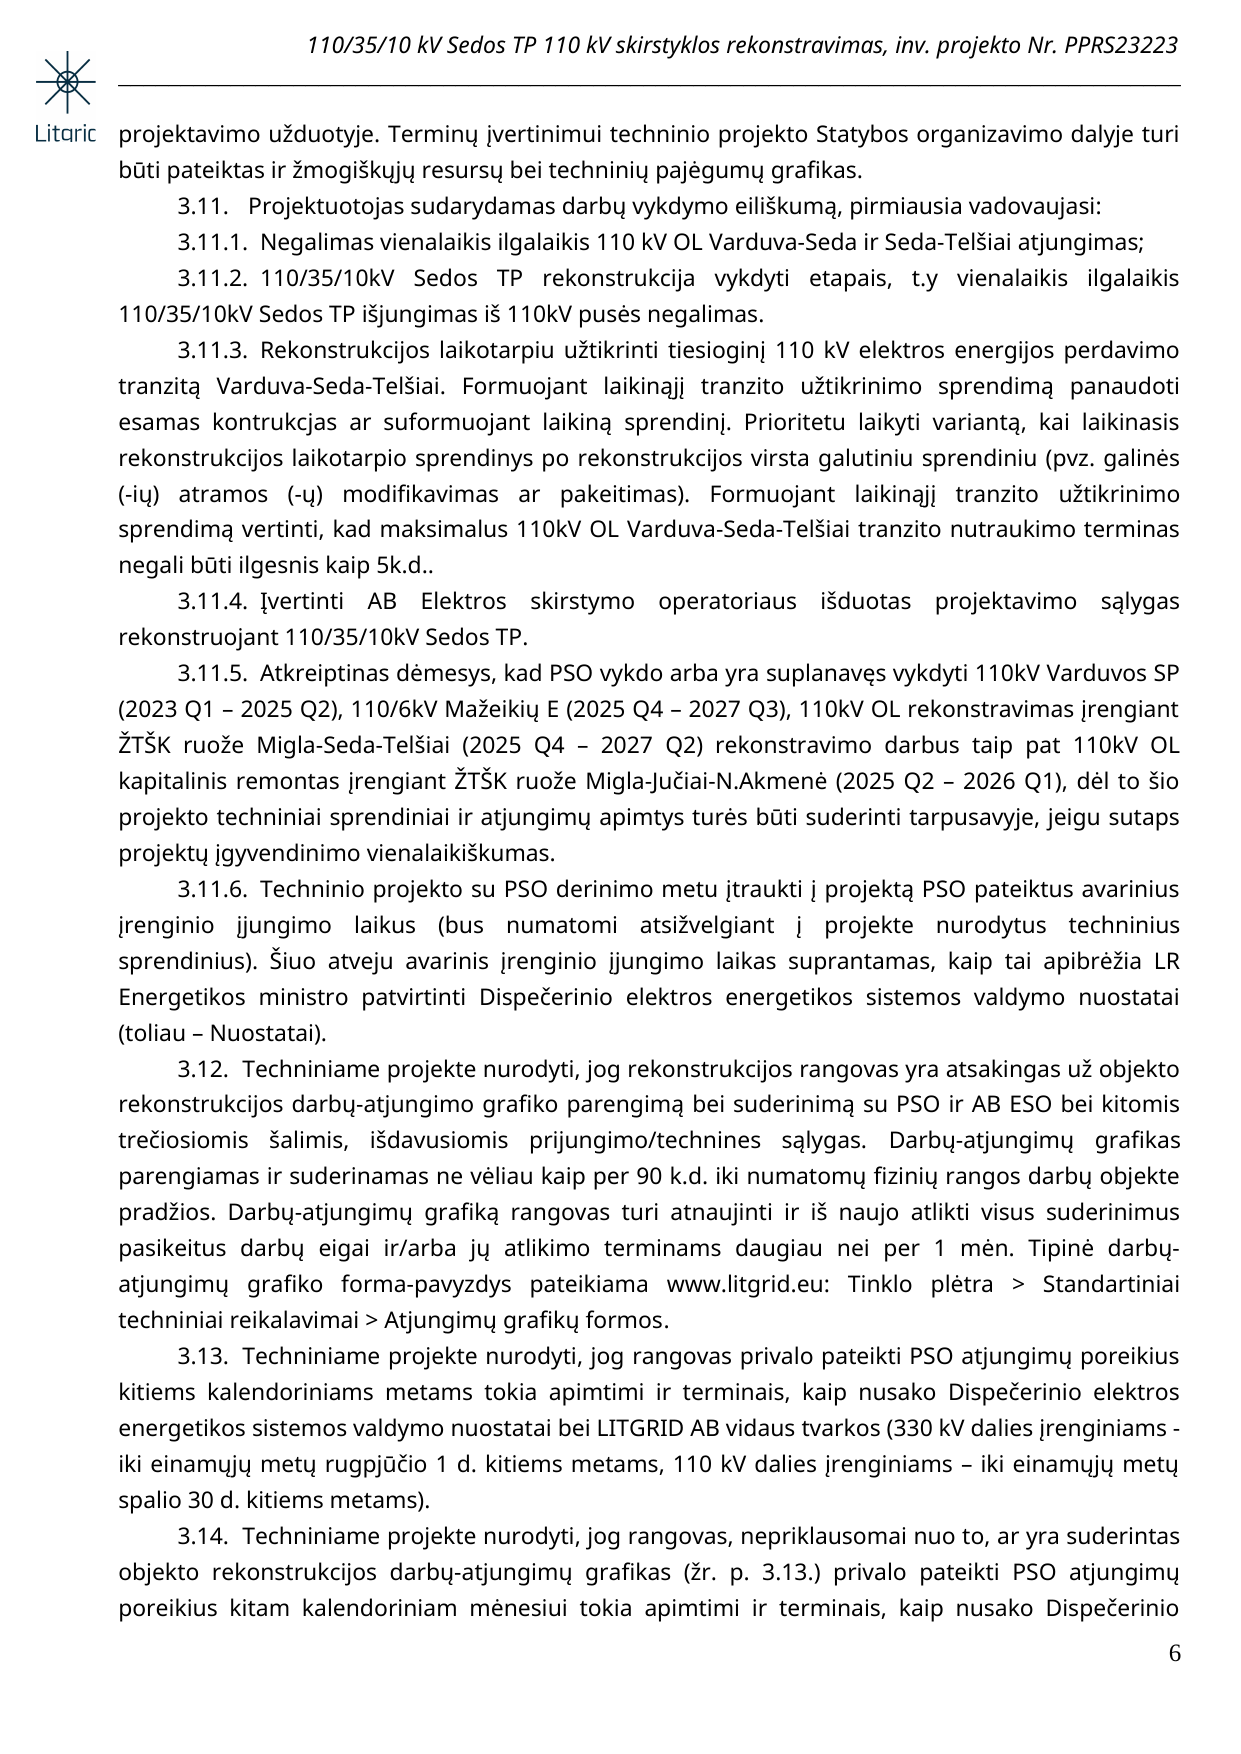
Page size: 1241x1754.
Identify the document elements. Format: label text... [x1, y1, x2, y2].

list Rekonstrukcijos laikotarpiu užtikrinti tiesioginį 110 kV elektros energijos perdavimo tranzitą Varduva-Seda-Telšiai. Formuojant laikinąjį tranzito užtikrinimo sprendimą panaudoti esamas kontrukcjas ar suformuojant laikiną sprendinį. Prioritetu laikyti variantą, kai laikinasis rekonstrukcijos laikotarpio sprendinys po rekonstrukcijos virsta galutiniu sprendiniu (pvz. galinės (-ių) atramos (-ų) modifikavimas ar pakeitimas). Formuojant laikinąjį tranzito užtikrinimo sprendimą vertinti, kad maksimalus 110kV OL Varduva-Seda-Telšiai tranzito nutraukimo terminas negali būti ilgesnis kaip 5k.d.. [118, 334, 1181, 581]
list Negalimas vienalaikis ilgalaikis 110 kV OL Varduva-Seda ir Seda-Telšiai atjungimas; [118, 226, 1181, 257]
list Įvertinti AB Elektros skirstymo operatoriaus išduotas projektavimo sąlygas rekonstruojant 110/35/10kV Sedos TP. [118, 585, 1181, 652]
list 110/35/10kV Sedos TP rekonstrukcija vykdyti etapais, t.y vienalaikis ilgalaikis 110/35/10kV Sedos TP išjungimas iš 110kV pusės negalimas. [118, 262, 1181, 329]
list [118, 1520, 1181, 1623]
picture [36, 51, 96, 142]
list Atkreiptinas dėmesys, kad PSO vykdo arba yra suplanavęs vykdyti 110kV Varduvos SP (2023 Q1 – 2025 Q2), 110/6kV Mažeikių E (2025 Q4 – 2027 Q3), 110kV OL rekonstravimas įrengiant ŽTŠK ruože Migla-Seda-Telšiai (2025 Q4 – 2027 Q2) rekonstravimo darbus taip pat 110kV OL kapitalinis remontas įrengiant ŽTŠK ruože Migla-Jučiai-N.Akmenė (2025 Q2 – 2026 Q1), dėl to šio projekto techniniai sprendiniai ir atjungimų apimtys turės būti suderinti tarpusavyje, jeigu sutaps projektų įgyvendinimo vienalaikiškumas. [118, 657, 1181, 868]
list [118, 118, 1181, 185]
list Techniniame projekte nurodyti, jog rangovas privalo pateikti PSO atjungimų poreikius kitiems kalendoriniams metams tokia apimtimi ir terminais, kaip nusako Dispečerinio elektros energetikos sistemos valdymo nuostatai bei LITGRID AB vidaus tvarkos (330 kV dalies įrenginiams - iki einamųjų metų rugpjūčio 1 d. kitiems metams, 110 kV dalies įrenginiams – iki einamųjų metų spalio 30 d. kitiems metams). [118, 1340, 1181, 1515]
list Techninio projekto su PSO derinimo metu įtraukti į projektą PSO pateiktus avarinius įrenginio įjungimo laikus (bus numatomi atsižvelgiant į projekte nurodytus techninius sprendinius). Šiuo atveju avarinis įrenginio įjungimo laikas suprantamas, kaip tai apibrėžia LR Energetikos ministro patvirtinti Dispečerinio elektros energetikos sistemos valdymo nuostatai (toliau – Nuostatai). [118, 873, 1181, 1048]
list Techniniame projekte nurodyti, jog rekonstrukcijos rangovas yra atsakingas už objekto rekonstrukcijos darbų-atjungimo grafiko parengimą bei suderinimą su PSO ir AB ESO bei kitomis trečiosiomis šalimis, išdavusiomis prijungimo/technines sąlygas. Darbų-atjungimų grafikas parengiamas ir suderinamas ne vėliau kaip per 90 k.d. iki numatomų fizinių rangos darbų objekte pradžios. Darbų-atjungimų grafiką rangovas turi atnaujinti ir iš naujo atlikti visus suderinimus pasikeitus darbų eigai ir/arba jų atlikimo terminams daugiau nei per 1 mėn. Tipinė darbų-atjungimų grafiko forma-pavyzdys pateikiama www.litgrid.eu: Tinklo plėtra > Standartiniai techniniai reikalavimai > Atjungimų grafikų formos. [118, 1052, 1181, 1335]
list Projektuotojas sudarydamas darbų vykdymo eiliškumą, pirmiausia vadovaujasi: [118, 190, 1181, 221]
